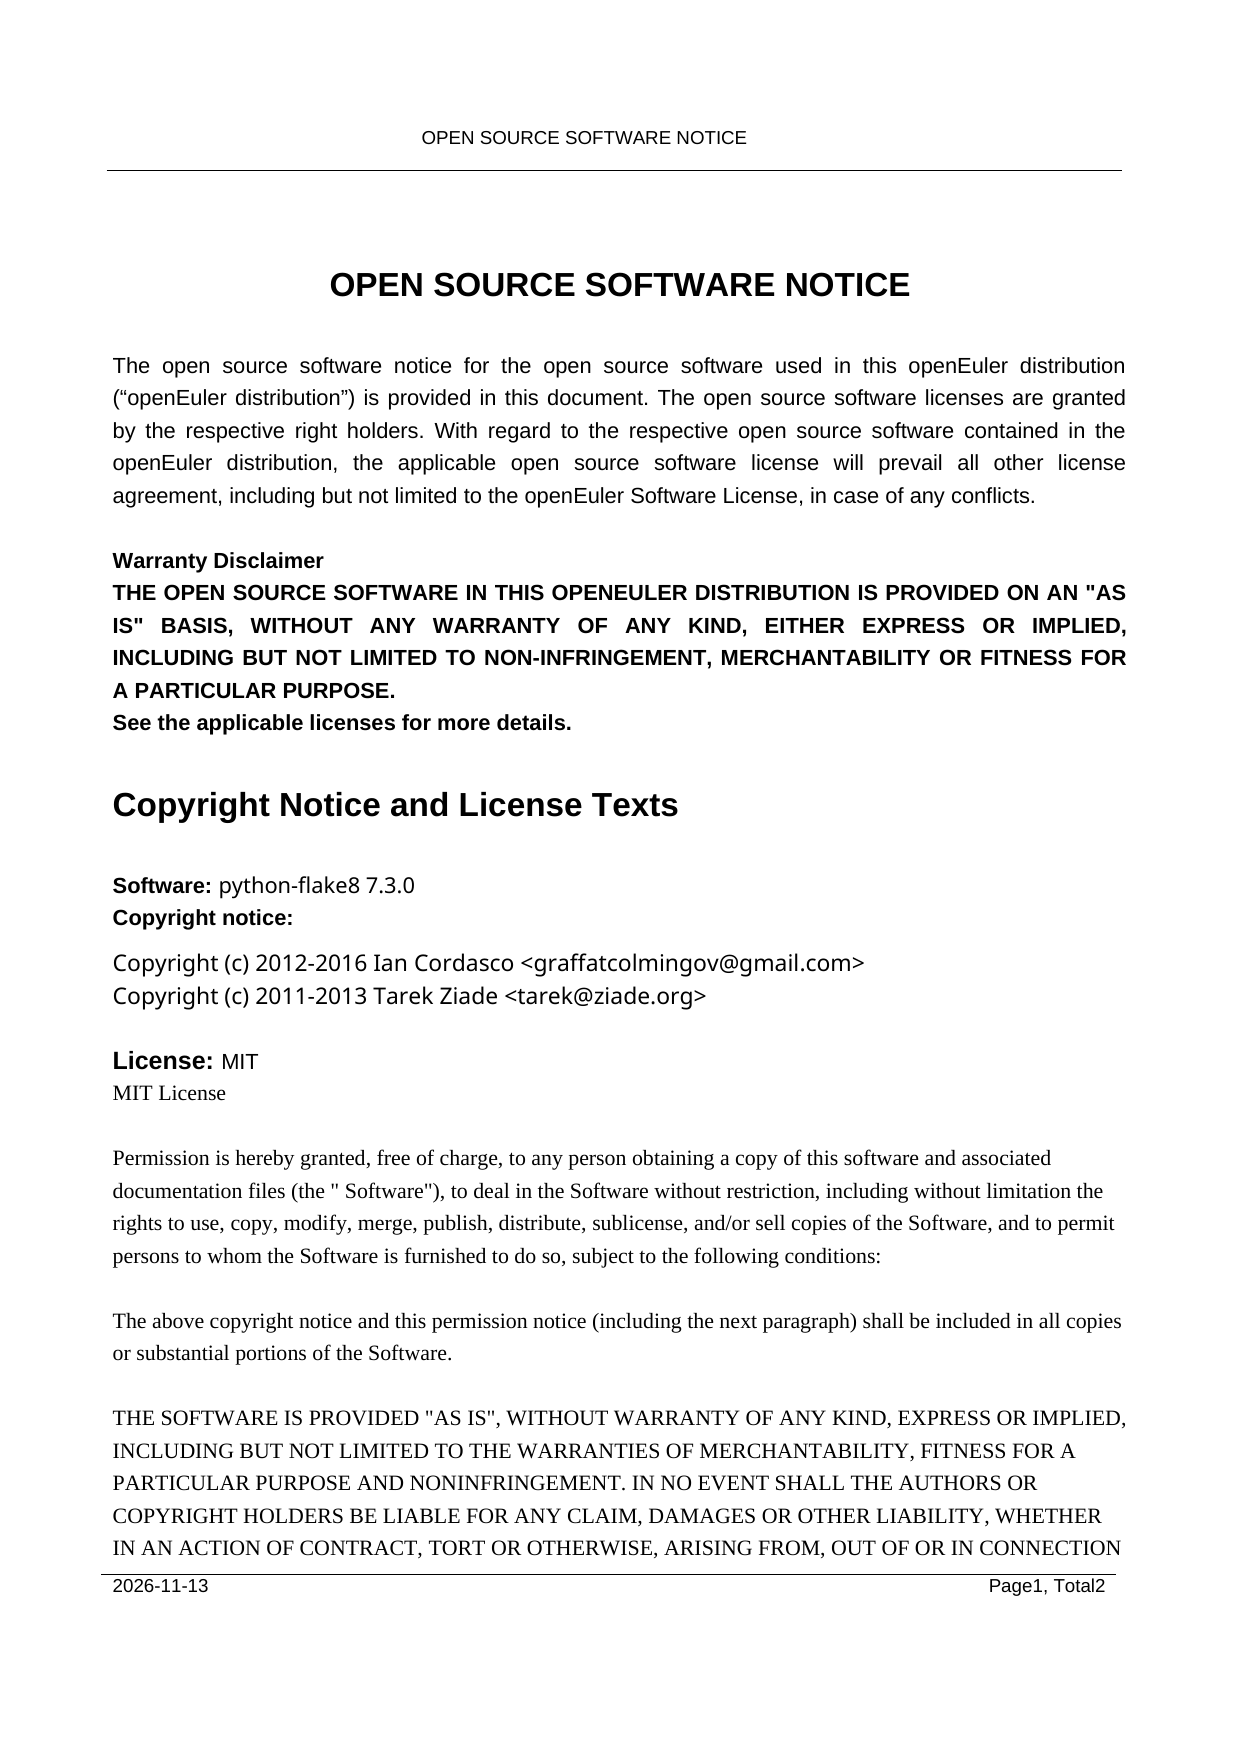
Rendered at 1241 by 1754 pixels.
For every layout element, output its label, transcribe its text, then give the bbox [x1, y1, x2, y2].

text Copyright (c) 2012-2016 Ian Cordasco <graffatcolmingov@gmail.com> Copyright (c) 2011-2013 Tarek Ziade <tarek@ziade.org> [112, 947, 1128, 1044]
text THE OPEN SOURCE SOFTWARE IN THIS OPENEULER DISTRIBUTION IS PROVIDED ON AN "AS IS" BASIS, WITHOUT ANY WARRANTY OF ANY KIND, EITHER EXPRESS OR IMPLIED, INCLUDING BUT NOT LIMITED TO NON-INFRINGEMENT, MERCHANTABILITY OR FITNESS FOR A PARTICULAR PURPOSE. See the applicable licenses for more details. [112, 576, 1128, 739]
text Copyright Notice and License Texts [112, 771, 1128, 836]
text OPEN SOURCE SOFTWARE NOTICE [112, 251, 1128, 316]
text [112, 1077, 1128, 1564]
text License: MIT [112, 1044, 1128, 1077]
title Software: python-flake8 7.3.0 [112, 869, 1128, 901]
text Warranty Disclaimer [112, 544, 1128, 576]
text Copyright notice: [112, 901, 1128, 934]
text The open source software notice for the open source software used in this openEuler distribution (“openEuler distribution”) is provided in this document. The open source software licenses are granted by the respective right holders. With regard to the respective open source software contained in the openEuler distribution, the applicable open source software license will prevail all other license agreement, including but not limited to the openEuler Software License, in case of any conflicts. [112, 349, 1128, 511]
